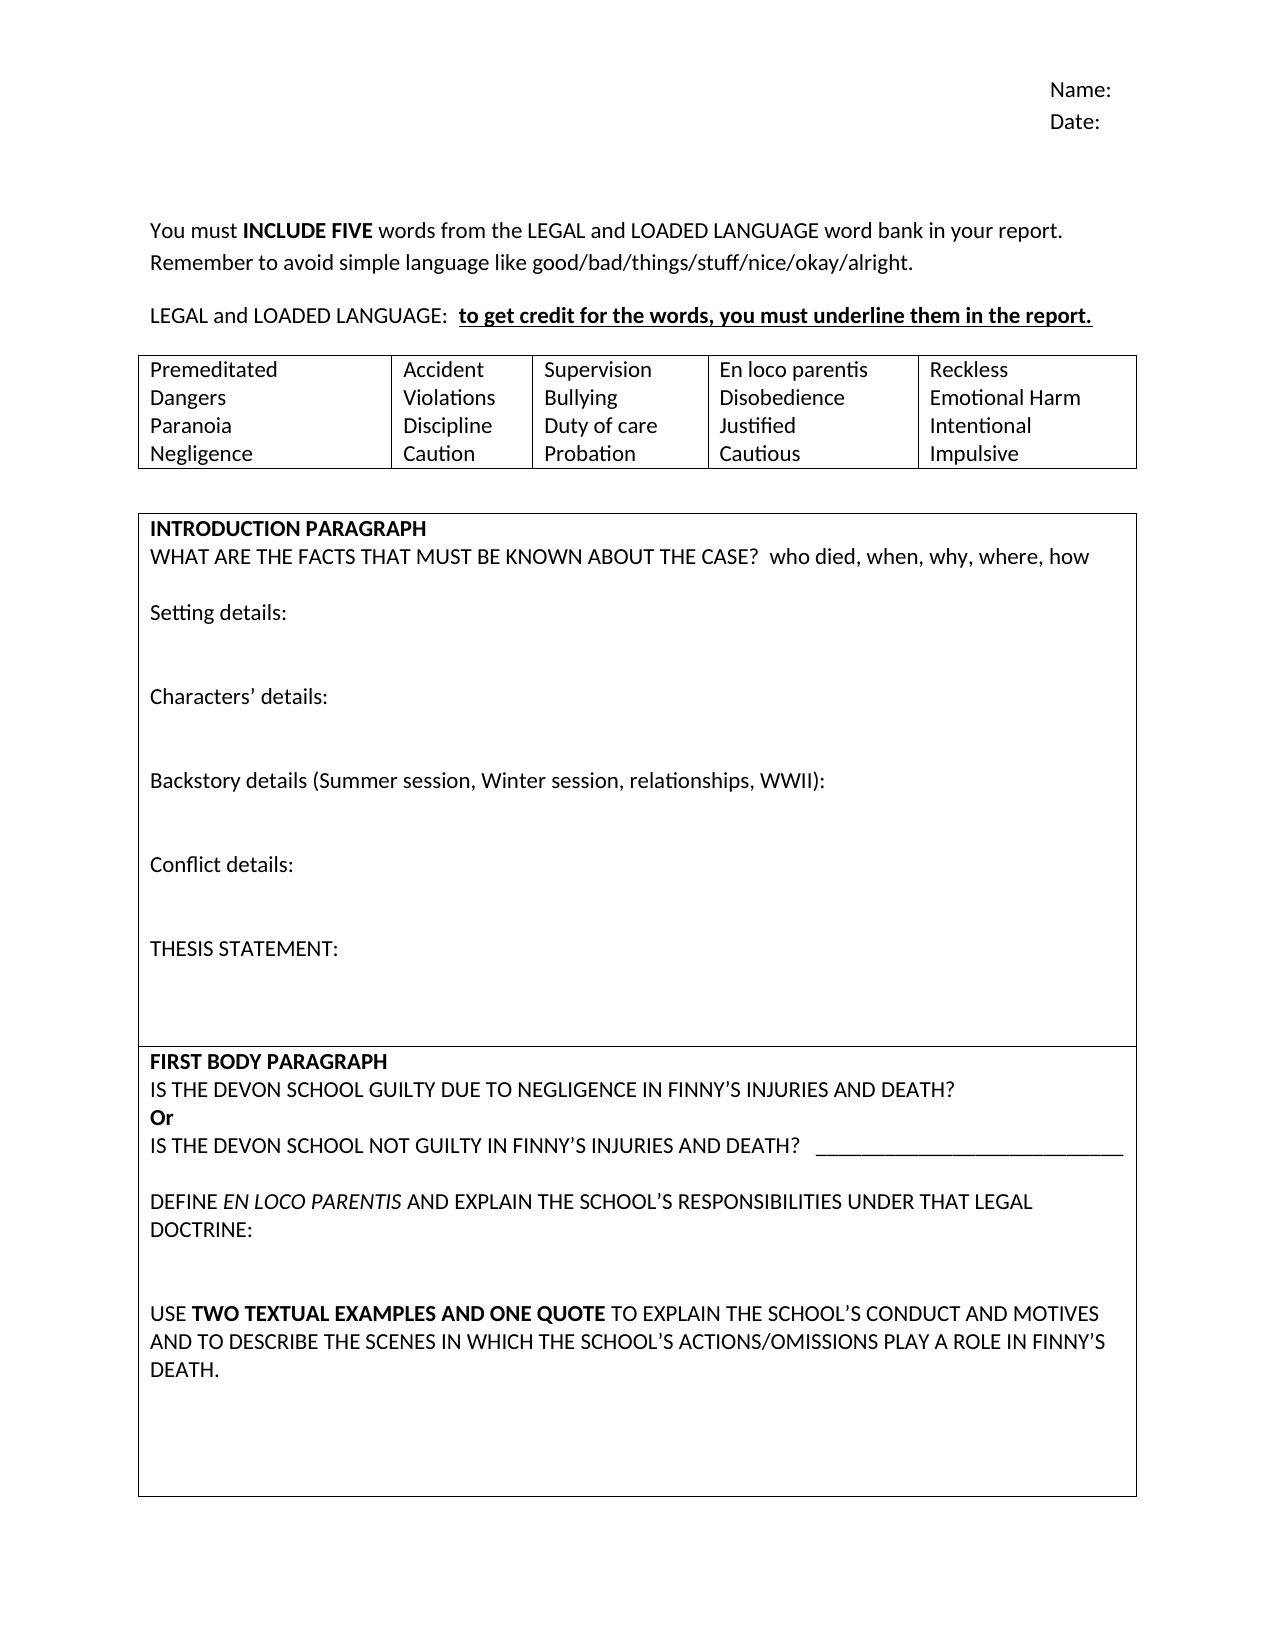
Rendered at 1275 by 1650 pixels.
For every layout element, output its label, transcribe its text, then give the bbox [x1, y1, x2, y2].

table_cell FIRST BODY PARAGRAPH IS THE DEVON SCHOOL GUILTY DUE TO NEGLIGENCE IN FINNY’S INJURIES AND DEATH? Or IS THE DEVON SCHOOL NOT GUILTY IN FINNY’S INJURIES AND DEATH? ___________________________ DEFINE EN LOCO PARENTIS AND EXPLAIN THE SCHOOL’S RESPONSIBILITIES UNDER THAT LEGAL DOCTRINE: USE TWO TEXTUAL EXAMPLES AND ONE QUOTE TO EXPLAIN THE SCHOOL’S CONDUCT AND MOTIVES AND TO DESCRIBE THE SCENES IN WHICH THE SCHOOL’S ACTIONS/OMISSIONS PLAY A ROLE IN FINNY’S DEATH. [139, 1047, 1136, 1496]
text LEGAL and LOADED LANGUAGE: to get credit for the words, you must underline them in the report. [150, 301, 1125, 329]
table_header INTRODUCTION PARAGRAPH WHAT ARE THE FACTS THAT MUST BE KNOWN ABOUT THE CASE? who died, when, why, where, how Setting details: Characters’ details: Backstory details (Summer session, Winter session, relationships, WWII): Conflict details: THESIS STATEMENT: [139, 514, 1136, 1046]
table_header Accident Violations Discipline Caution [392, 356, 532, 468]
table_header Reckless Emotional Harm Intentional Impulsive [919, 356, 1136, 468]
table_header Premeditated Dangers Paranoia Negligence [139, 356, 391, 468]
text You must INCLUDE FIVE words from the LEGAL and LOADED LANGUAGE word bank in your report. Remember to avoid simple language like good/bad/things/stuff/nice/okay/alright. [150, 216, 1125, 276]
table_header En loco parentis Disobedience Justified Cautious [709, 356, 918, 468]
table_header Supervision Bullying Duty of care Probation [533, 356, 708, 468]
